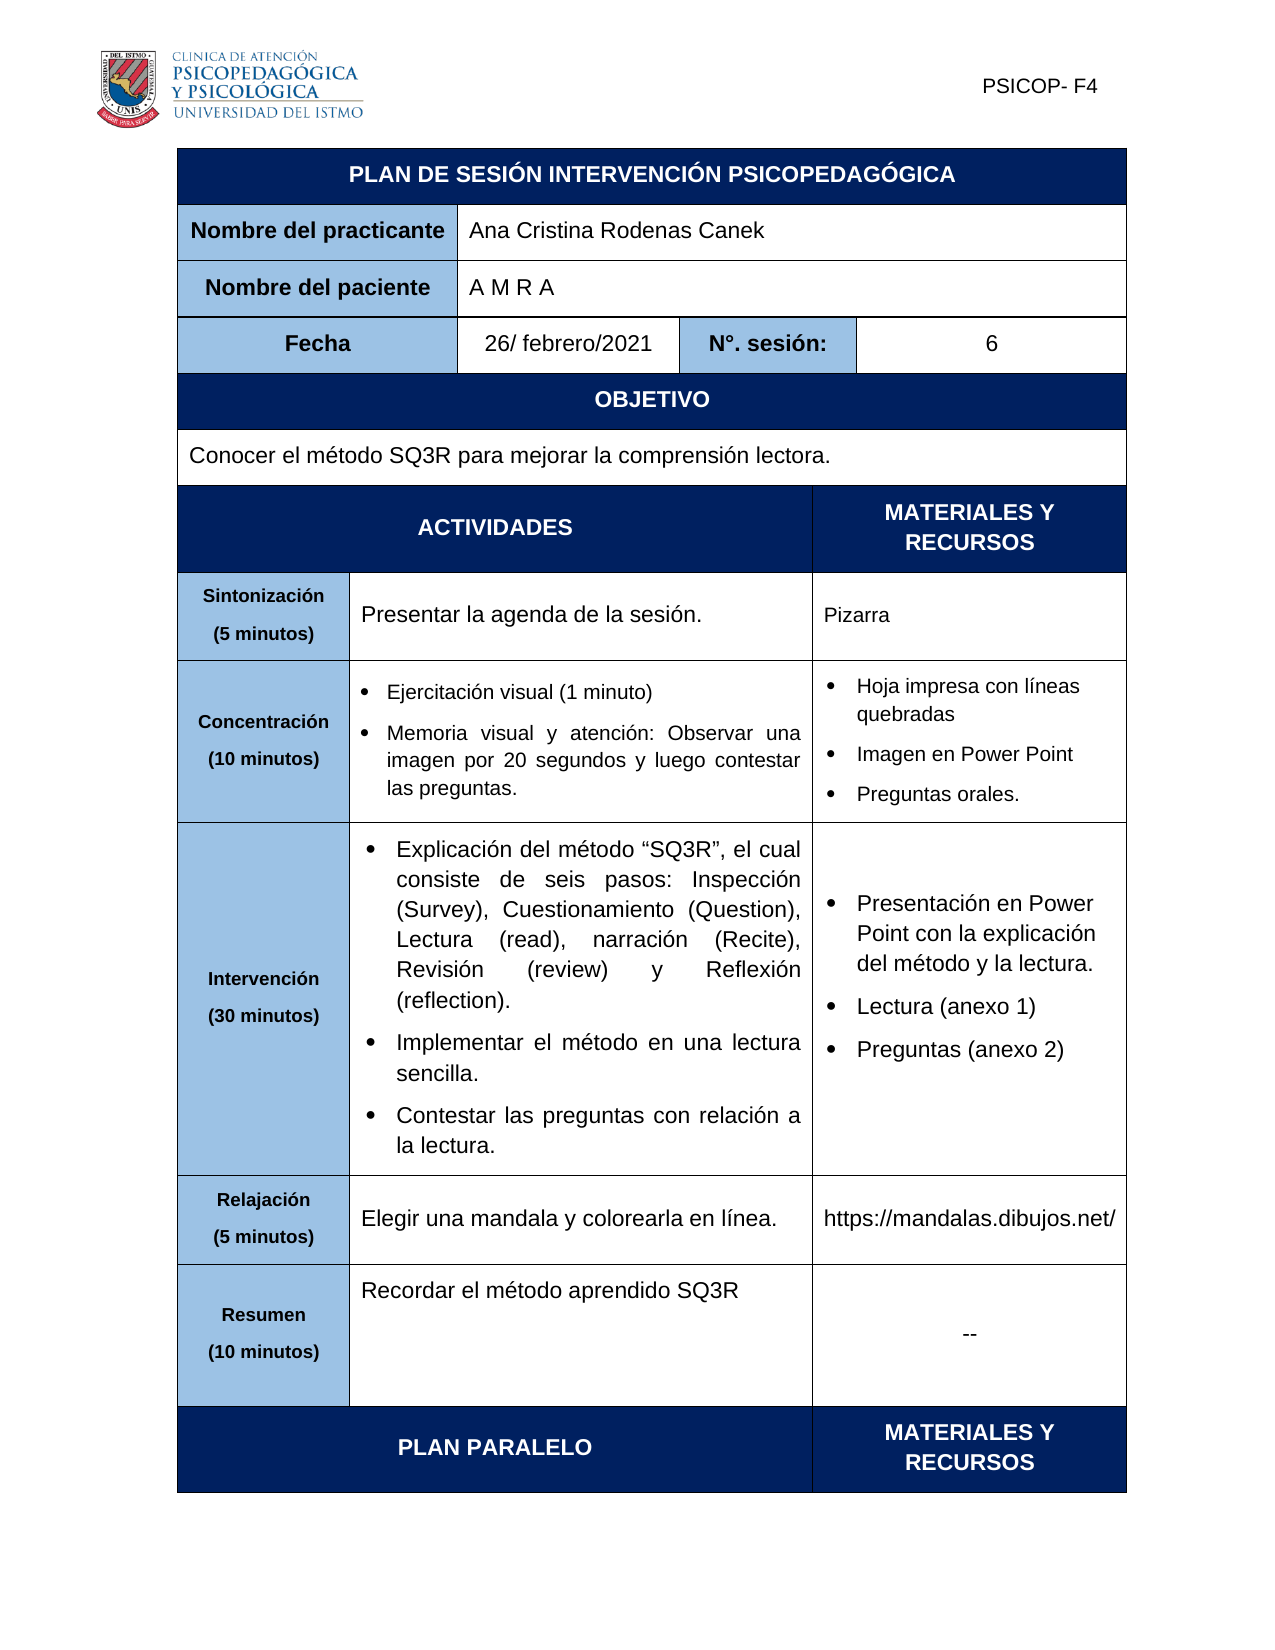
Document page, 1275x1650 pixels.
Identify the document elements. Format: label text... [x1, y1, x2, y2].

table_cell Explicación del método “SQ3R”, el cual consiste de seis pasos: Inspección (Survey), Cuestionamiento (Question), Lectura (read), narración (Recite), Revisión (review) y Reflexión (reflection). Implementar el método en una lectura sencilla. Contestar las preguntas con relación a la lectura. [350, 823, 812, 1175]
picture [45, 21, 424, 163]
table_cell MATERIALES Y RECURSOS [813, 486, 1126, 572]
table_cell MATERIALES Y RECURSOS [813, 1407, 1126, 1492]
table_cell Resumen (10 minutos) [178, 1265, 349, 1406]
table_cell Relajación (5 minutos) [178, 1176, 349, 1264]
table_cell Nombre del practicante [178, 205, 457, 260]
table_cell Presentar la agenda de la sesión. [350, 573, 812, 660]
table_cell Ana Cristina Rodenas Canek [458, 205, 1126, 260]
table_cell Intervención (30 minutos) [178, 823, 349, 1175]
table_cell https://mandalas.dibujos.net/ [813, 1176, 1126, 1264]
table_cell N°. sesión: [680, 318, 856, 373]
table_cell Ejercitación visual (1 minuto) Memoria visual y atención: Observar una imagen por 20 segundos y luego contestar las preguntas. [350, 661, 812, 822]
table_cell 26/ febrero/2021 [458, 318, 679, 373]
table_header PLAN DE SESIÓN INTERVENCIÓN PSICOPEDAGÓGICA [178, 149, 1126, 204]
table_cell PLAN PARALELO [178, 1407, 812, 1492]
table_cell Pizarra [813, 573, 1126, 660]
table_cell OBJETIVO [178, 374, 1126, 429]
table_cell Presentación en Power Point con la explicación del método y la lectura. Lectura (anexo 1) Preguntas (anexo 2) [813, 823, 1126, 1175]
table_cell Elegir una mandala y colorearla en línea. [350, 1176, 812, 1264]
table_cell Concentración (10 minutos) [178, 661, 349, 822]
table_cell Sintonización (5 minutos) [178, 573, 349, 660]
table_cell ACTIVIDADES [178, 486, 812, 572]
table_cell 6 [857, 318, 1126, 373]
table_cell Recordar el método aprendido SQ3R [350, 1265, 812, 1406]
table_cell -- [813, 1265, 1126, 1406]
table_cell Conocer el método SQ3R para mejorar la comprensión lectora. [178, 430, 1126, 485]
table_cell A M R A [458, 261, 1126, 316]
table_cell Nombre del paciente [178, 261, 457, 316]
table_cell Hoja impresa con líneas quebradas Imagen en Power Point Preguntas orales. [813, 661, 1126, 822]
table_cell Fecha [178, 318, 457, 373]
